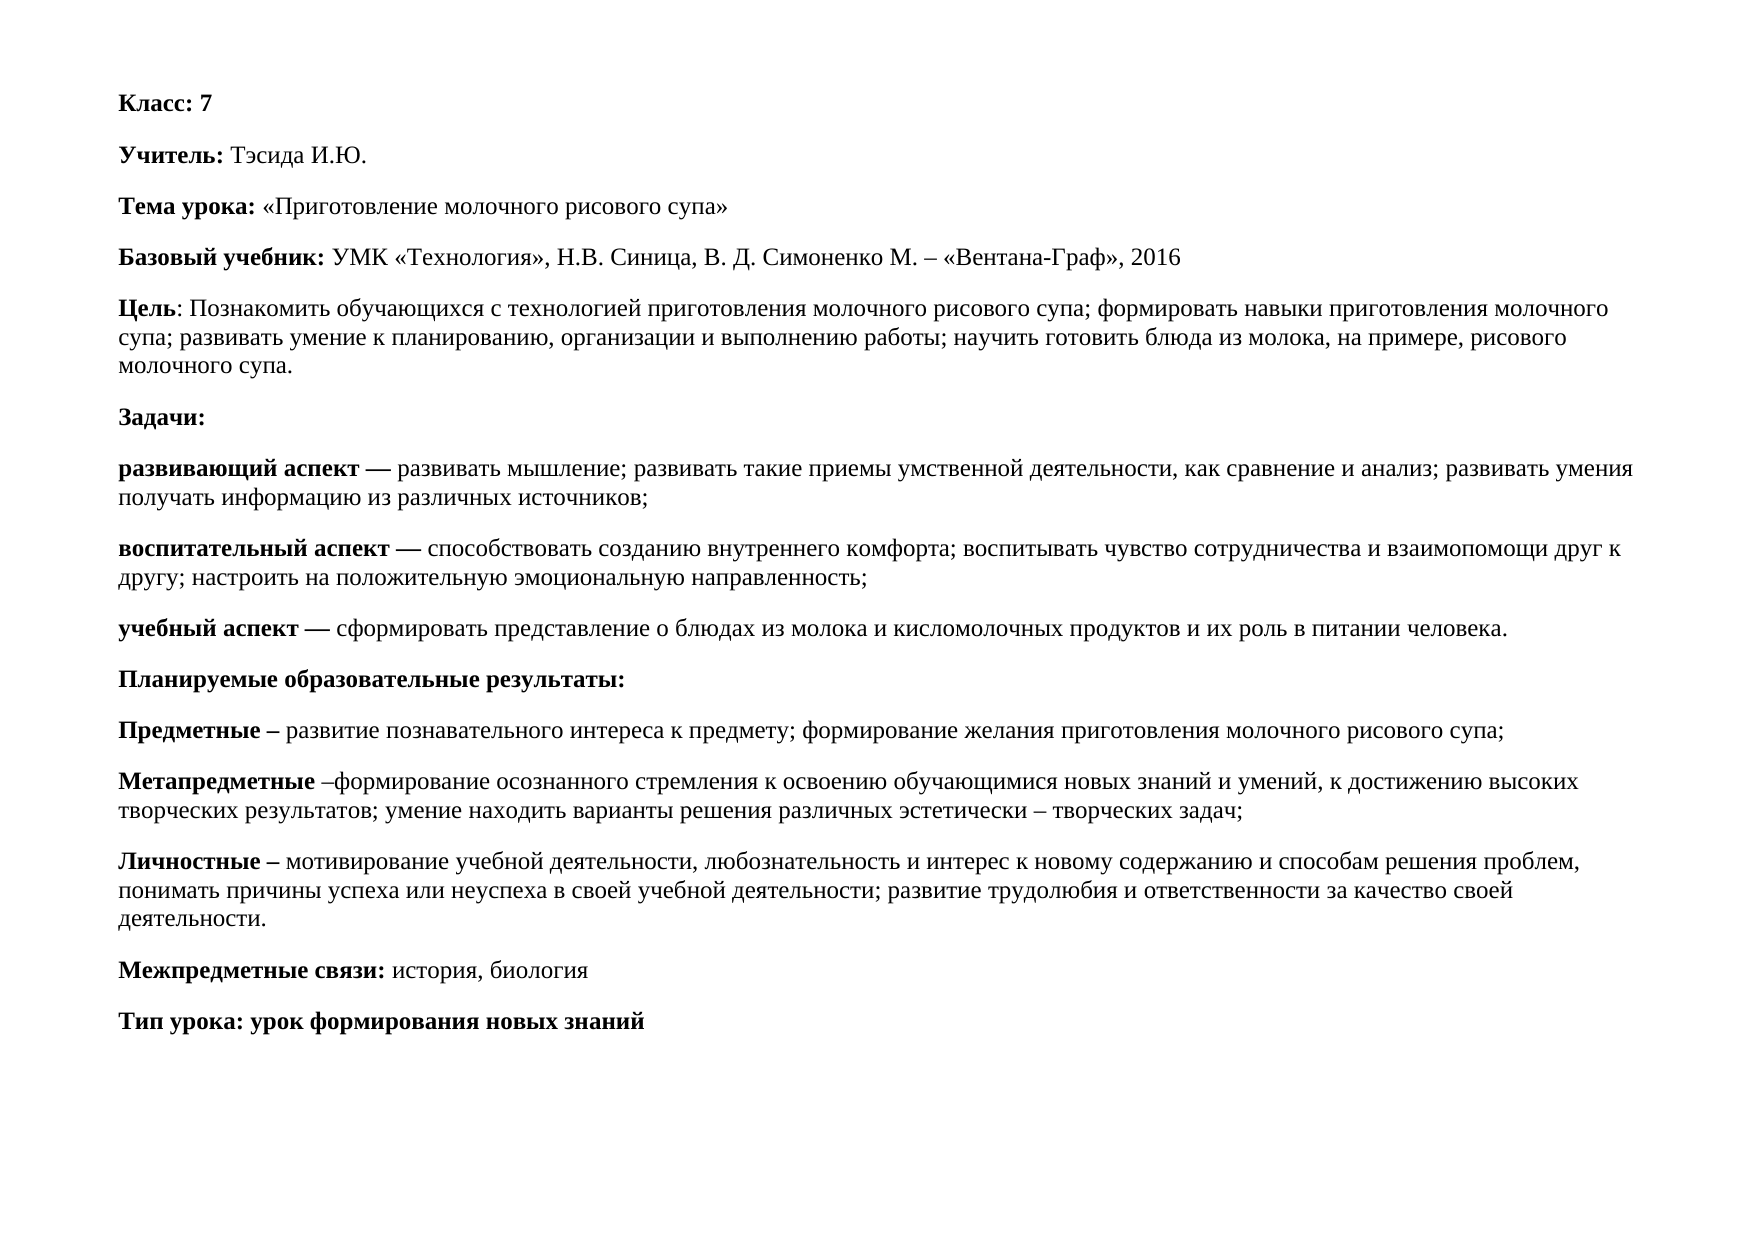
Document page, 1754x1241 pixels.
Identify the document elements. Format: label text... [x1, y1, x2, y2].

text Личностные – мотивирование учебной деятельности, любознательность и интерес к новому содержанию и способам решения проблем, понимать причины успеха или неуспеха в своей учебной деятельности; развитие трудолюбия и ответственности за качество своей деятельности. [118, 846, 1636, 932]
text Учитель: Тэсида И.Ю. [118, 140, 1636, 168]
text Задачи: [118, 402, 1636, 431]
text Тема урока: «Приготовление молочного рисового супа» [118, 191, 1636, 219]
text Метапредметные –формирование осознанного стремления к освоению обучающимися новых знаний и умений, к достижению высоких творческих результатов; умение находить варианты решения различных эстетически – творческих задач; [118, 766, 1636, 824]
text учебный аспект — сформировать представление о блюдах из молока и кисломолочных продуктов и их роль в питании человека. [118, 613, 1636, 641]
text Базовый учебник: УМК «Технология», Н.В. Синица, В. Д. Симоненко М. – «Вентана-Граф», 2016 [118, 242, 1636, 271]
text Предметные – развитие познавательного интереса к предмету; формирование желания приготовления молочного рисового супа; [118, 715, 1636, 744]
text Тип урока: урок формирования новых знаний [118, 1006, 1636, 1034]
text воспитательный аспект — способствовать созданию внутреннего комфорта; воспитывать чувство сотрудничества и взаимопомощи друг к другу; настроить на положительную эмоциональную направленность; [118, 533, 1636, 590]
text Планируемые образовательные результаты: [118, 664, 1636, 693]
text Межпредметные связи: история, биология [118, 955, 1636, 983]
text развивающий аспект — развивать мышление; развивать такие приемы умственной деятельности, как сравнение и анализ; развивать умения получать информацию из различных источников; [118, 453, 1636, 510]
text Класс: 7 [118, 88, 1636, 117]
text Цель: Познакомить обучающихся с технологией приготовления молочного рисового супа; формировать навыки приготовления молочного супа; развивать умение к планированию, организации и выполнению работы; научить готовить блюда из молока, на примере, рисового молочного супа. [118, 293, 1636, 379]
